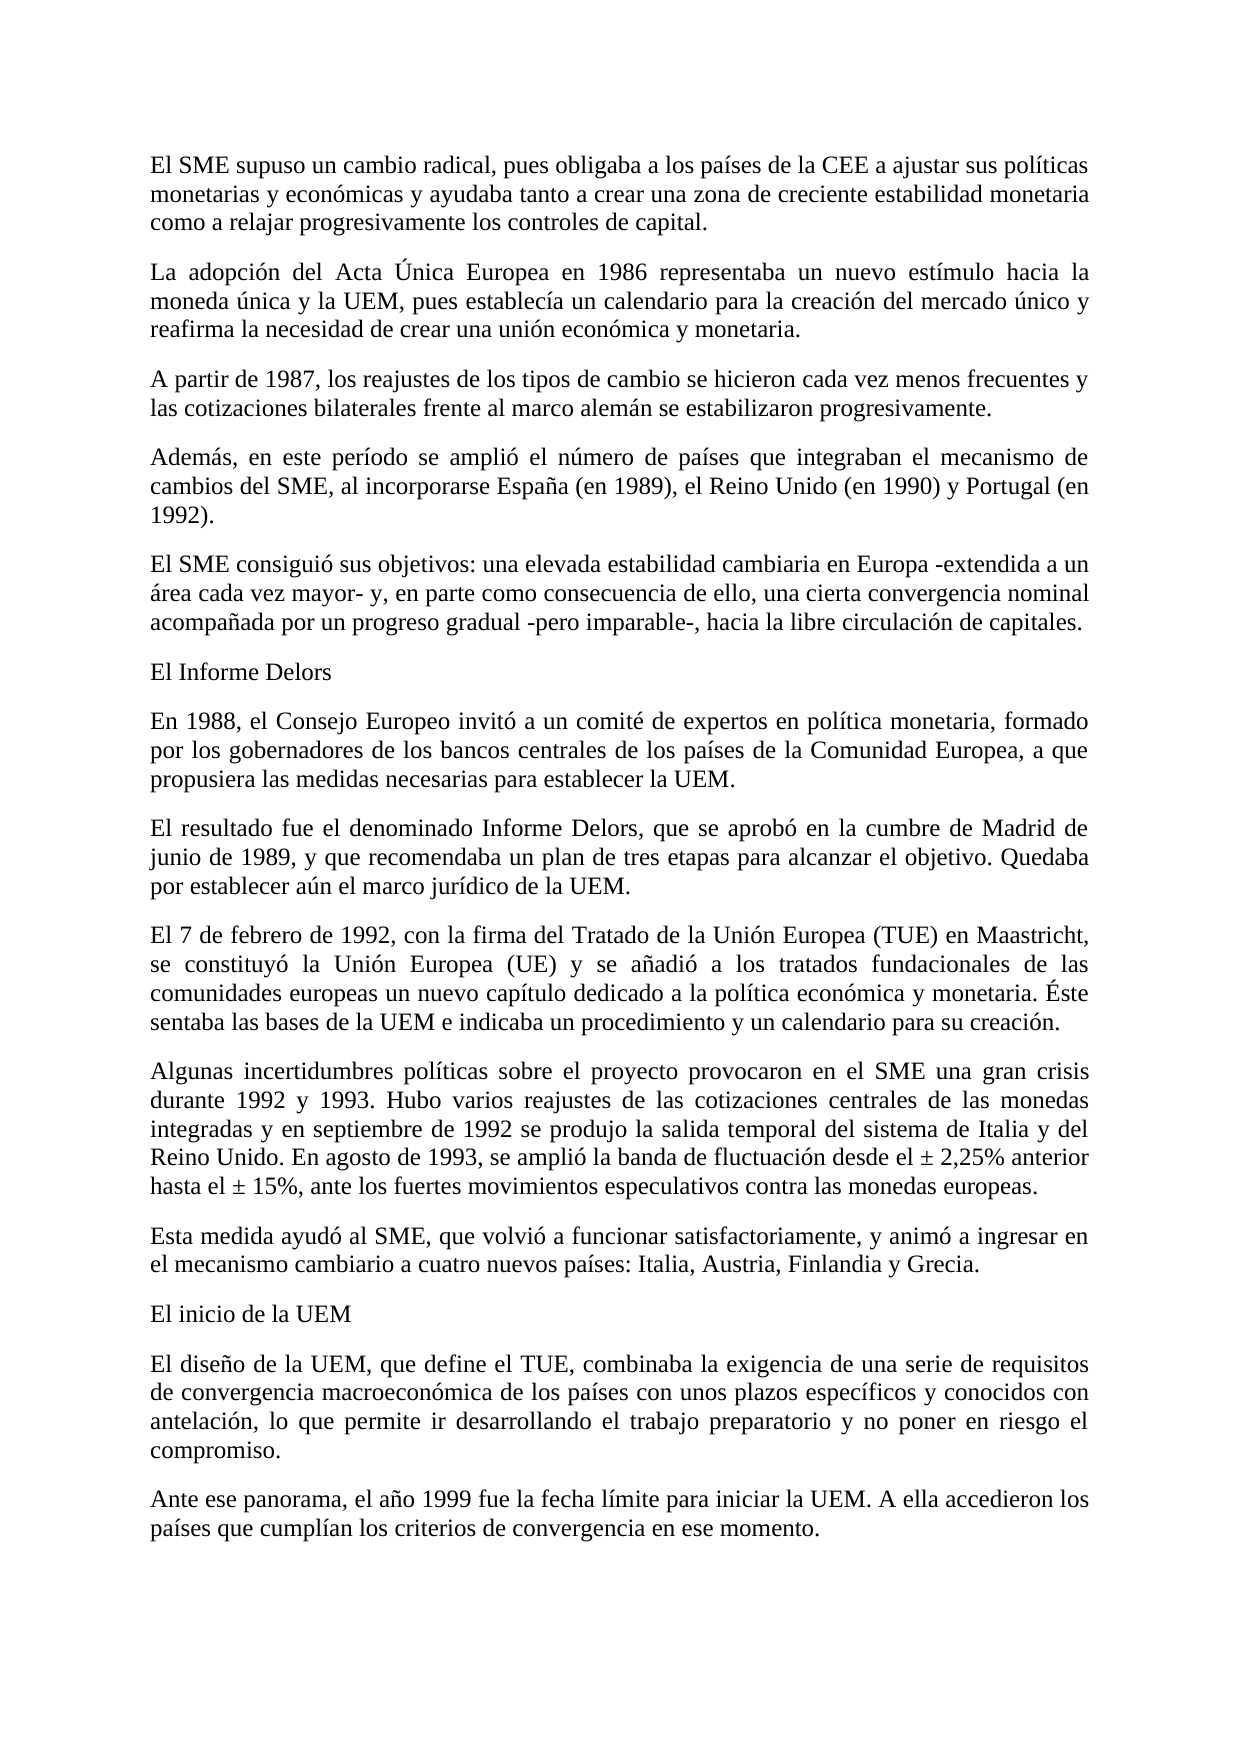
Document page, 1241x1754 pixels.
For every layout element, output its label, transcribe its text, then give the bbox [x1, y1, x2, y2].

text Esta medida ayudó al SME, que volvió a funcionar satisfactoriamente, y animó a ingresar en el mecanismo cambiario a cuatro nuevos países: Italia, Austria, Finlandia y Grecia. [150, 1221, 1090, 1278]
text El inicio de la UEM [150, 1299, 1090, 1328]
text Además, en este período se amplió el número de países que integraban el mecanismo de cambios del SME, al incorporarse España (en 1989), el Reino Unido (en 1990) y Portugal (en 1992). [150, 442, 1090, 529]
text El Informe Delors [150, 657, 1090, 685]
text En 1988, el Consejo Europeo invitó a un comité de expertos en política monetaria, formado por los gobernadores de los bancos centrales de los países de la Comunidad Europea, a que propusiera las medidas necesarias para establecer la UEM. [150, 706, 1090, 792]
text Ante ese panorama, el año 1999 fue la fecha límite para iniciar la UEM. A ella accedieron los países que cumplían los criterios de convergencia en ese momento. [150, 1484, 1090, 1542]
text El diseño de la UEM, que define el TUE, combinaba la exigencia de una serie de requisitos de convergencia macroeconómica de los países con unos plazos específicos y conocidos con antelación, lo que permite ir desarrollando el trabajo preparatorio y no poner en riesgo el compromiso. [150, 1349, 1090, 1464]
text La adopción del Acta Única Europea en 1986 representaba un nuevo estímulo hacia la moneda única y la UEM, pues establecía un calendario para la creación del mercado único y reafirma la necesidad de crear una unión económica y monetaria. [150, 257, 1090, 343]
text Algunas incertidumbres políticas sobre el proyecto provocaron en el SME una gran crisis durante 1992 y 1993. Hubo varios reajustes de las cotizaciones centrales de las monedas integradas y en septiembre de 1992 se produjo la salida temporal del sistema de Italia y del Reino Unido. En agosto de 1993, se amplió la banda de fluctuación desde el ± 2,25% anterior hasta el ± 15%, ante los fuertes movimientos especulativos contra las monedas europeas. [150, 1056, 1090, 1200]
text El SME supuso un cambio radical, pues obligaba a los países de la CEE a ajustar sus políticas monetarias y económicas y ayudaba tanto a crear una zona de creciente estabilidad monetaria como a relajar progresivamente los controles de capital. [150, 150, 1090, 236]
text El resultado fue el denominado Informe Delors, que se aprobó en la cumbre de Madrid de junio de 1989, y que recomendaba un plan de tres etapas para alcanzar el objetivo. Quedaba por establecer aún el marco jurídico de la UEM. [150, 813, 1090, 899]
text El 7 de febrero de 1992, con la firma del Tratado de la Unión Europea (TUE) en Maastricht, se constituyó la Unión Europea (UE) y se añadió a los tratados fundacionales de las comunidades europeas un nuevo capítulo dedicado a la política económica y monetaria. Éste sentaba las bases de la UEM e indicaba un procedimiento y un calendario para su creación. [150, 920, 1090, 1035]
text El SME consiguió sus objetivos: una elevada estabilidad cambiaria en Europa -extendida a un área cada vez mayor- y, en parte como consecuencia de ello, una cierta convergencia nominal acompañada por un progreso gradual -pero imparable-, hacia la libre circulación de capitales. [150, 549, 1090, 636]
text A partir de 1987, los reajustes de los tipos de cambio se hicieron cada vez menos frecuentes y las cotizaciones bilaterales frente al marco alemán se estabilizaron progresivamente. [150, 364, 1090, 422]
